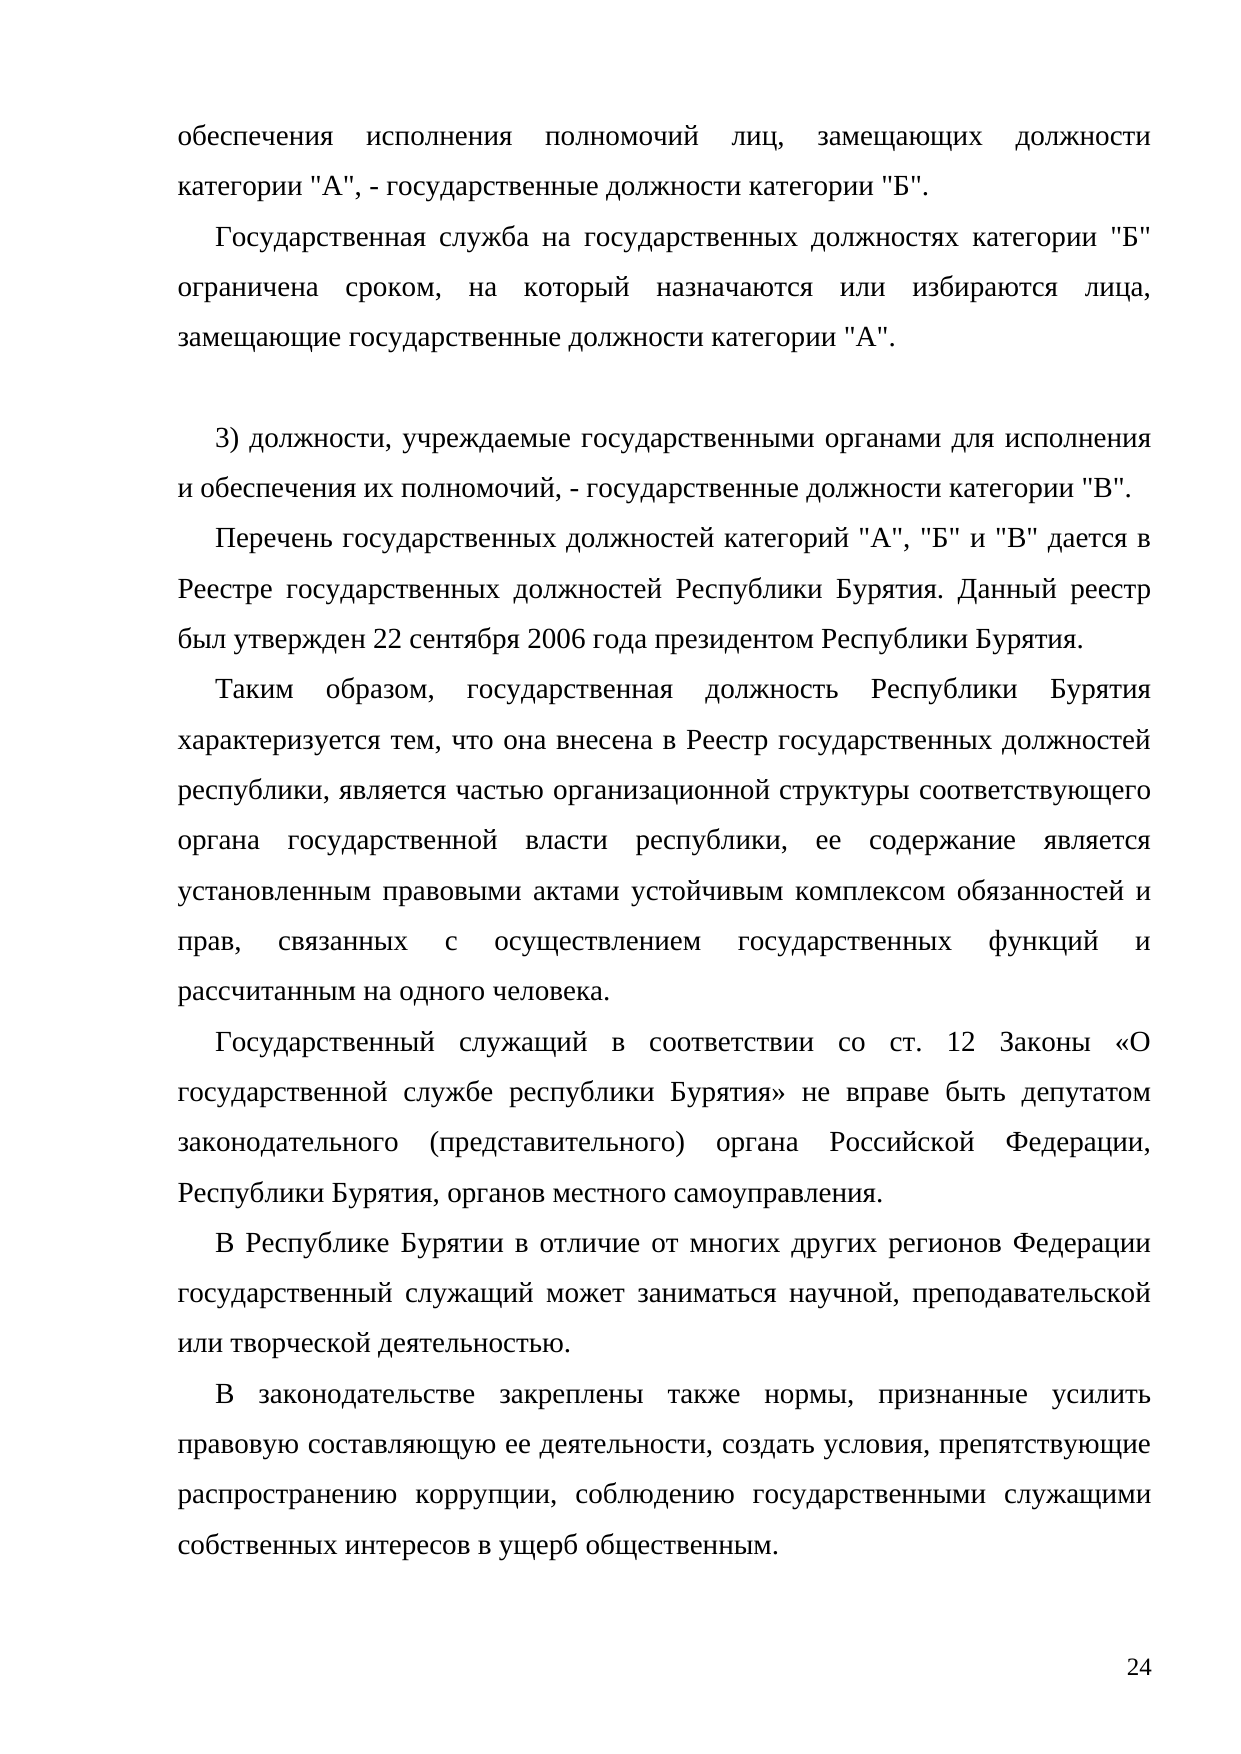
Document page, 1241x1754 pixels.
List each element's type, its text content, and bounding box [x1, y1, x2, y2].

text В законодательстве закреплены также нормы, признанные усилить правовую составляющую ее деятельности, создать условия, препятствующие распространению коррупции, соблюдению государственными служащими собственных интересов в ущерб общественным. [177, 1376, 1152, 1560]
text Перечень государственных должностей категорий "А", "Б" и "В" дается в Реестре государственных должностей Республики Бурятия. Данный реестр был утвержден 22 сентября 2006 года президентом Республики Бурятия. [177, 521, 1152, 655]
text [177, 118, 1152, 202]
text Государственная служба на государственных должностях категории "Б" ограничена сроком, на который назначаются или избираются лица, замещающие государственные должности категории "А". [177, 219, 1152, 353]
text 3) должности, учреждаемые государственными органами для исполнения и обеспечения их полномочий, - государственные должности категории "В". [177, 420, 1152, 504]
text Таким образом, государственная должность Республики Бурятия характеризуется тем, что она внесена в Реестр государственных должностей республики, является частью организационной структуры соответствующего органа государственной власти республики, ее содержание является установленным правовыми актами устойчивым комплексом обязанностей и прав, связанных с осуществлением государственных функций и рассчитанным на одного человека. [177, 672, 1152, 1007]
text Государственный служащий в соответствии со ст. 12 Законы «О государственной службе республики Бурятия» не вправе быть депутатом законодательного (представительного) органа Российской Федерации, Республики Бурятия, органов местного самоуправления. [177, 1024, 1152, 1208]
text В Республике Бурятии в отличие от многих других регионов Федерации государственный служащий может заниматься научной, преподавательской или творческой деятельностью. [177, 1225, 1152, 1359]
